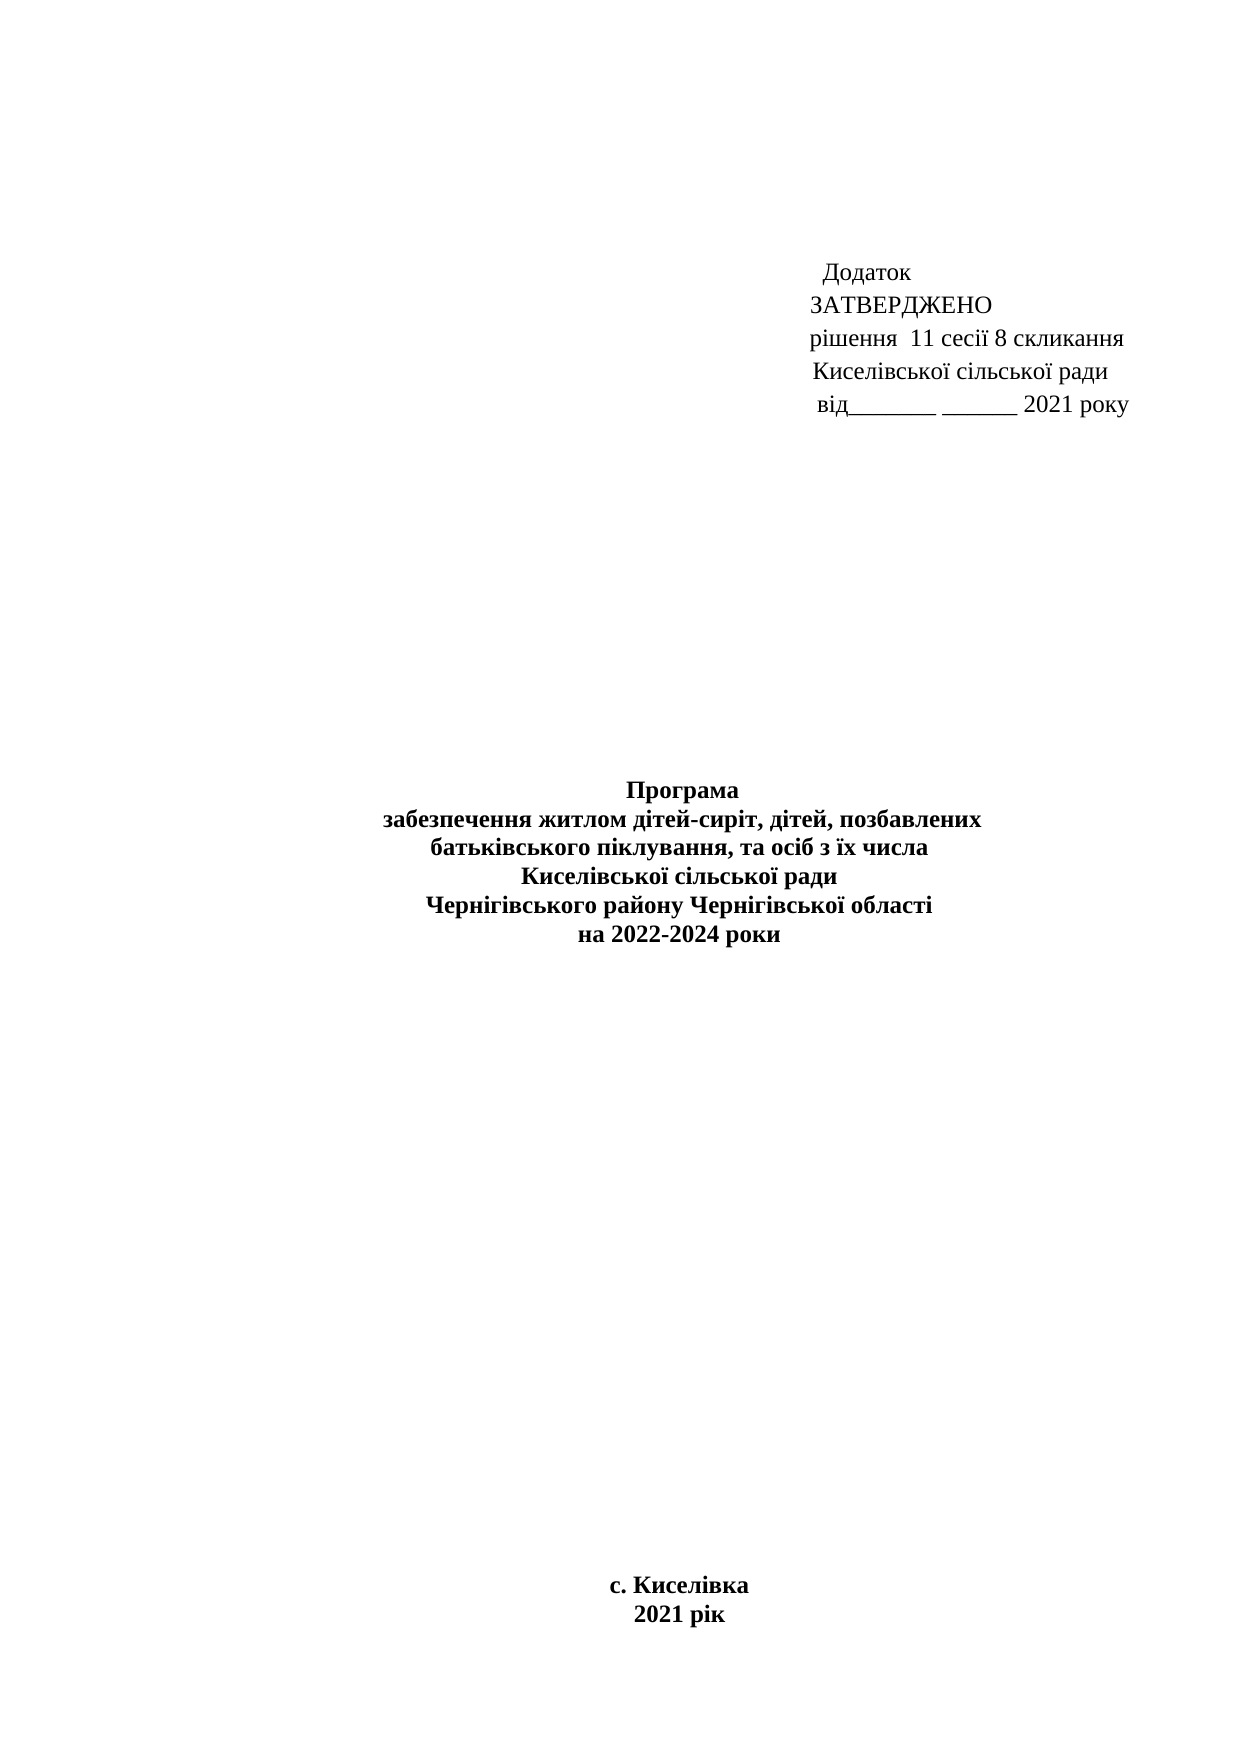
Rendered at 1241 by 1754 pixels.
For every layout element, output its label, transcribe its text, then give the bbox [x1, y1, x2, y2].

text рішення 11 сесії 8 скликання [177, 323, 1181, 351]
text від_______ ______ 2021 року [177, 389, 1181, 417]
text с. Киселівка [177, 1571, 1181, 1599]
text на 2022-2024 роки [177, 919, 1181, 947]
text 2021 рік [177, 1599, 1181, 1628]
text забезпечення житлом дітей-сиріт, дітей, позбавлених [177, 804, 1181, 832]
text Чернігівського району Чернігівської області [177, 890, 1181, 919]
text Програма [177, 775, 1181, 804]
text ЗАТВЕРДЖЕНО [177, 290, 1181, 318]
text батьківського піклування, та осіб з їх числа [177, 832, 1181, 861]
text Киселівської сільської ради [177, 356, 1181, 384]
text Киселівської сільської ради [177, 861, 1181, 890]
text Додаток [177, 257, 1181, 285]
